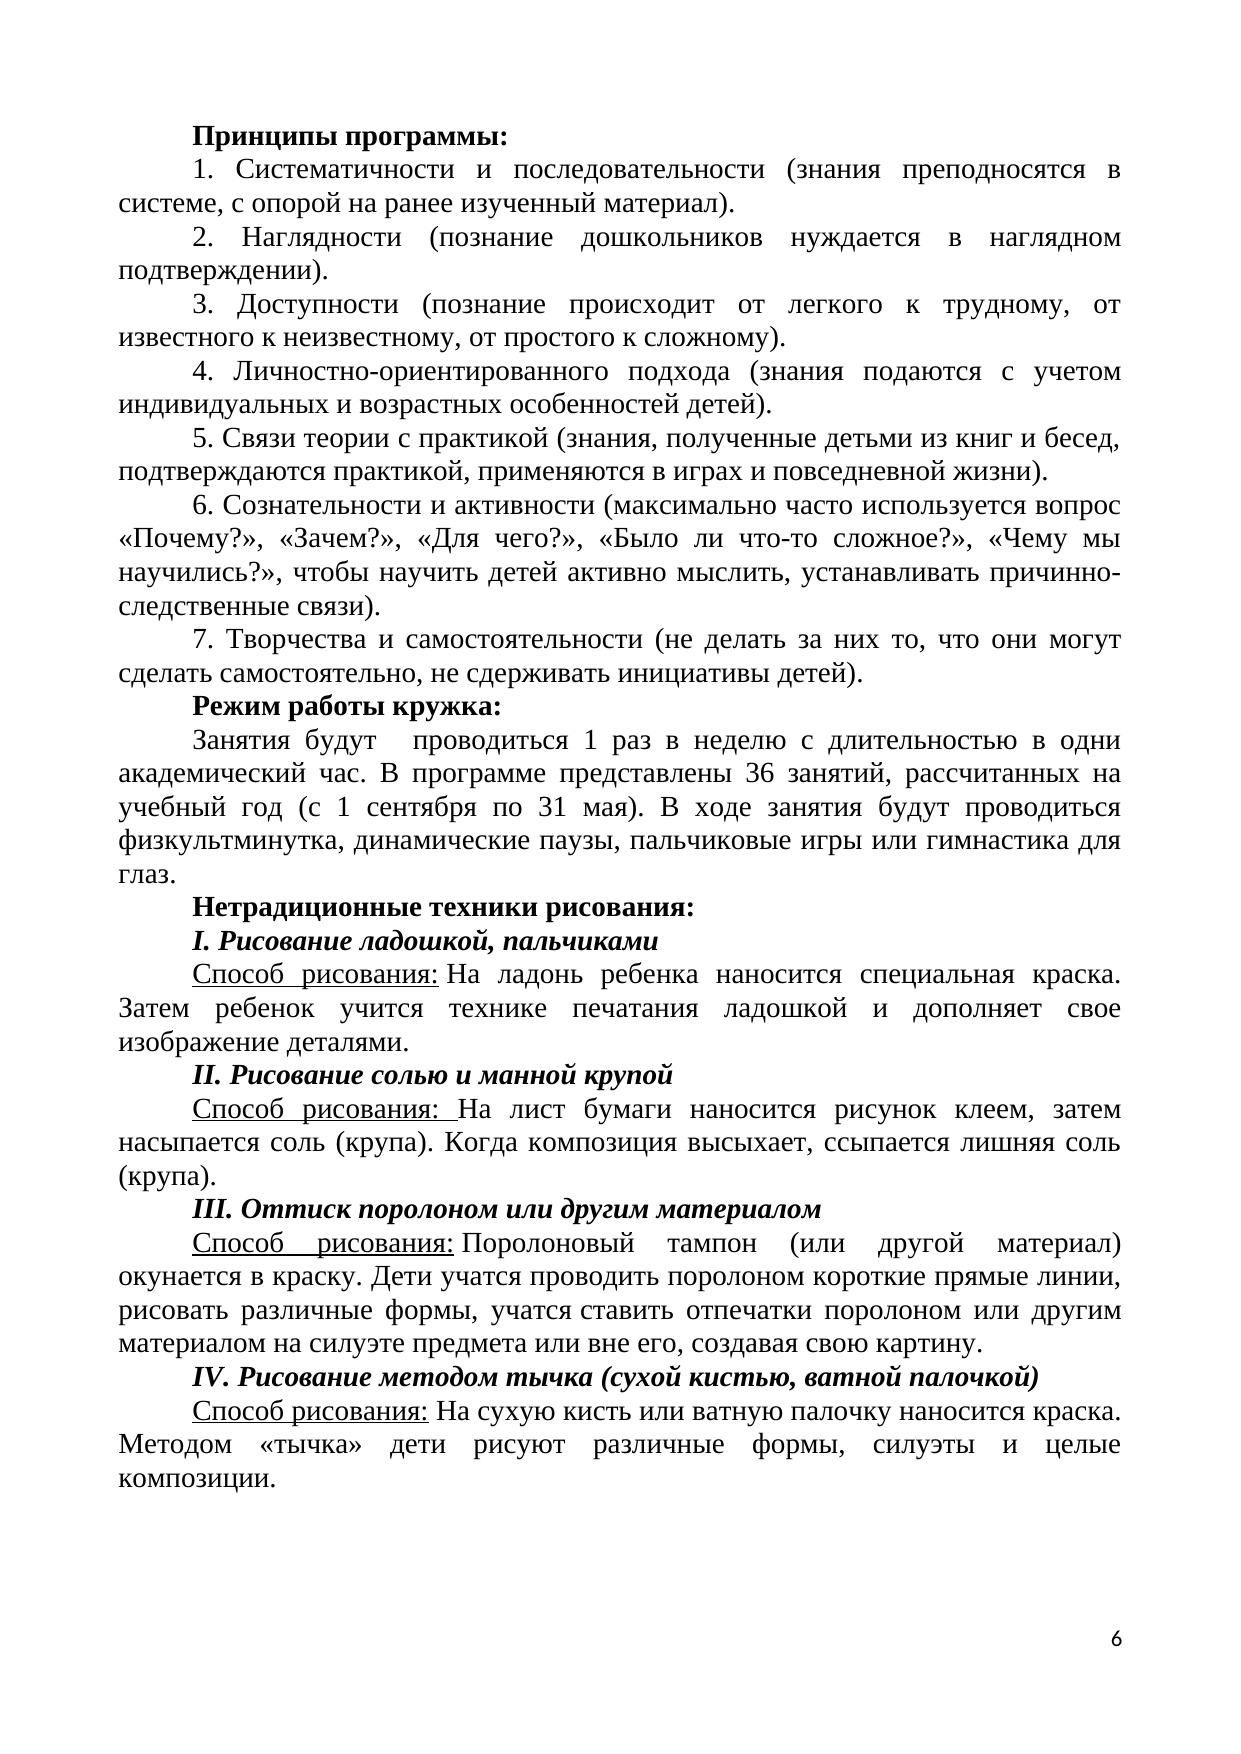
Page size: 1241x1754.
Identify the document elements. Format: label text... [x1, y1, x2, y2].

text Занятия будут проводиться 1 раз в неделю с длительностью в одни академический час. В программе представлены 36 занятий, рассчитанных на учебный год (с 1 сентября по 31 мая). В ходе занятия будут проводиться физкультминутка, динамические паузы, пальчиковые игры или гимнастика для глаз. [118, 722, 1122, 889]
text II. Рисование солью и манной крупой [118, 1057, 1122, 1091]
text Способ рисования: На сухую кисть или ватную палочку наносится краска. Методом «тычка» дети рисуют различные формы, силуэты и целые композиции. [118, 1393, 1122, 1493]
text I. Рисование ладошкой, пальчиками [118, 923, 1122, 957]
text 7. Творчества и самостоятельности (не делать за них то, что они могут сделать самостоятельно, не сдерживать инициативы детей). [118, 621, 1122, 688]
text 2. Наглядности (познание дошкольников нуждается в наглядном подтверждении). [118, 219, 1122, 286]
text Способ рисования: На лист бумаги наносится рисунок клеем, затем насыпается соль (крупа). Когда композиция высыхает, ссыпается лишняя соль (крупа). [118, 1091, 1122, 1191]
text 6. Сознательности и активности (максимально часто используется вопрос «Почему?», «Зачем?», «Для чего?», «Было ли что-то сложное?», «Чему мы научились?», чтобы научить детей активно мыслить, устанавливать причинно-следственные связи). [118, 487, 1122, 621]
text Способ рисования: На ладонь ребенка наносится специальная краска. Затем ребенок учится технике печатания ладошкой и дополняет свое изображение деталями. [118, 957, 1122, 1057]
text IV. Рисование методом тычка (сухой кистью, ватной палочкой) [118, 1359, 1122, 1393]
text 3. Доступности (познание происходит от легкого к трудному, от известного к неизвестному, от простого к сложному). [118, 286, 1122, 353]
text Способ рисования: Поролоновый тампон (или другой материал) окунается в краску. Дети учатся проводить поролоном короткие прямые линии, рисовать различные формы, учатся ставить отпечатки поролоном или другим материалом на силуэте предмета или вне его, создавая свою картину. [118, 1225, 1122, 1359]
text Режим работы кружка: [118, 688, 1122, 722]
text Нетрадиционные техники рисования: [118, 889, 1122, 923]
text 4. Личностно-ориентированного подхода (знания подаются с учетом индивидуальных и возрастных особенностей детей). [118, 353, 1122, 420]
text 5. Связи теории с практикой (знания, полученные детьми из книг и бесед, подтверждаются практикой, применяются в играх и повседневной жизни). [118, 420, 1122, 487]
text Принципы программы: [118, 118, 1122, 152]
text 1. Систематичности и последовательности (знания преподносятся в системе, с опорой на ранее изученный материал). [118, 152, 1122, 219]
text III. Оттиск поролоном или другим материалом [118, 1191, 1122, 1225]
